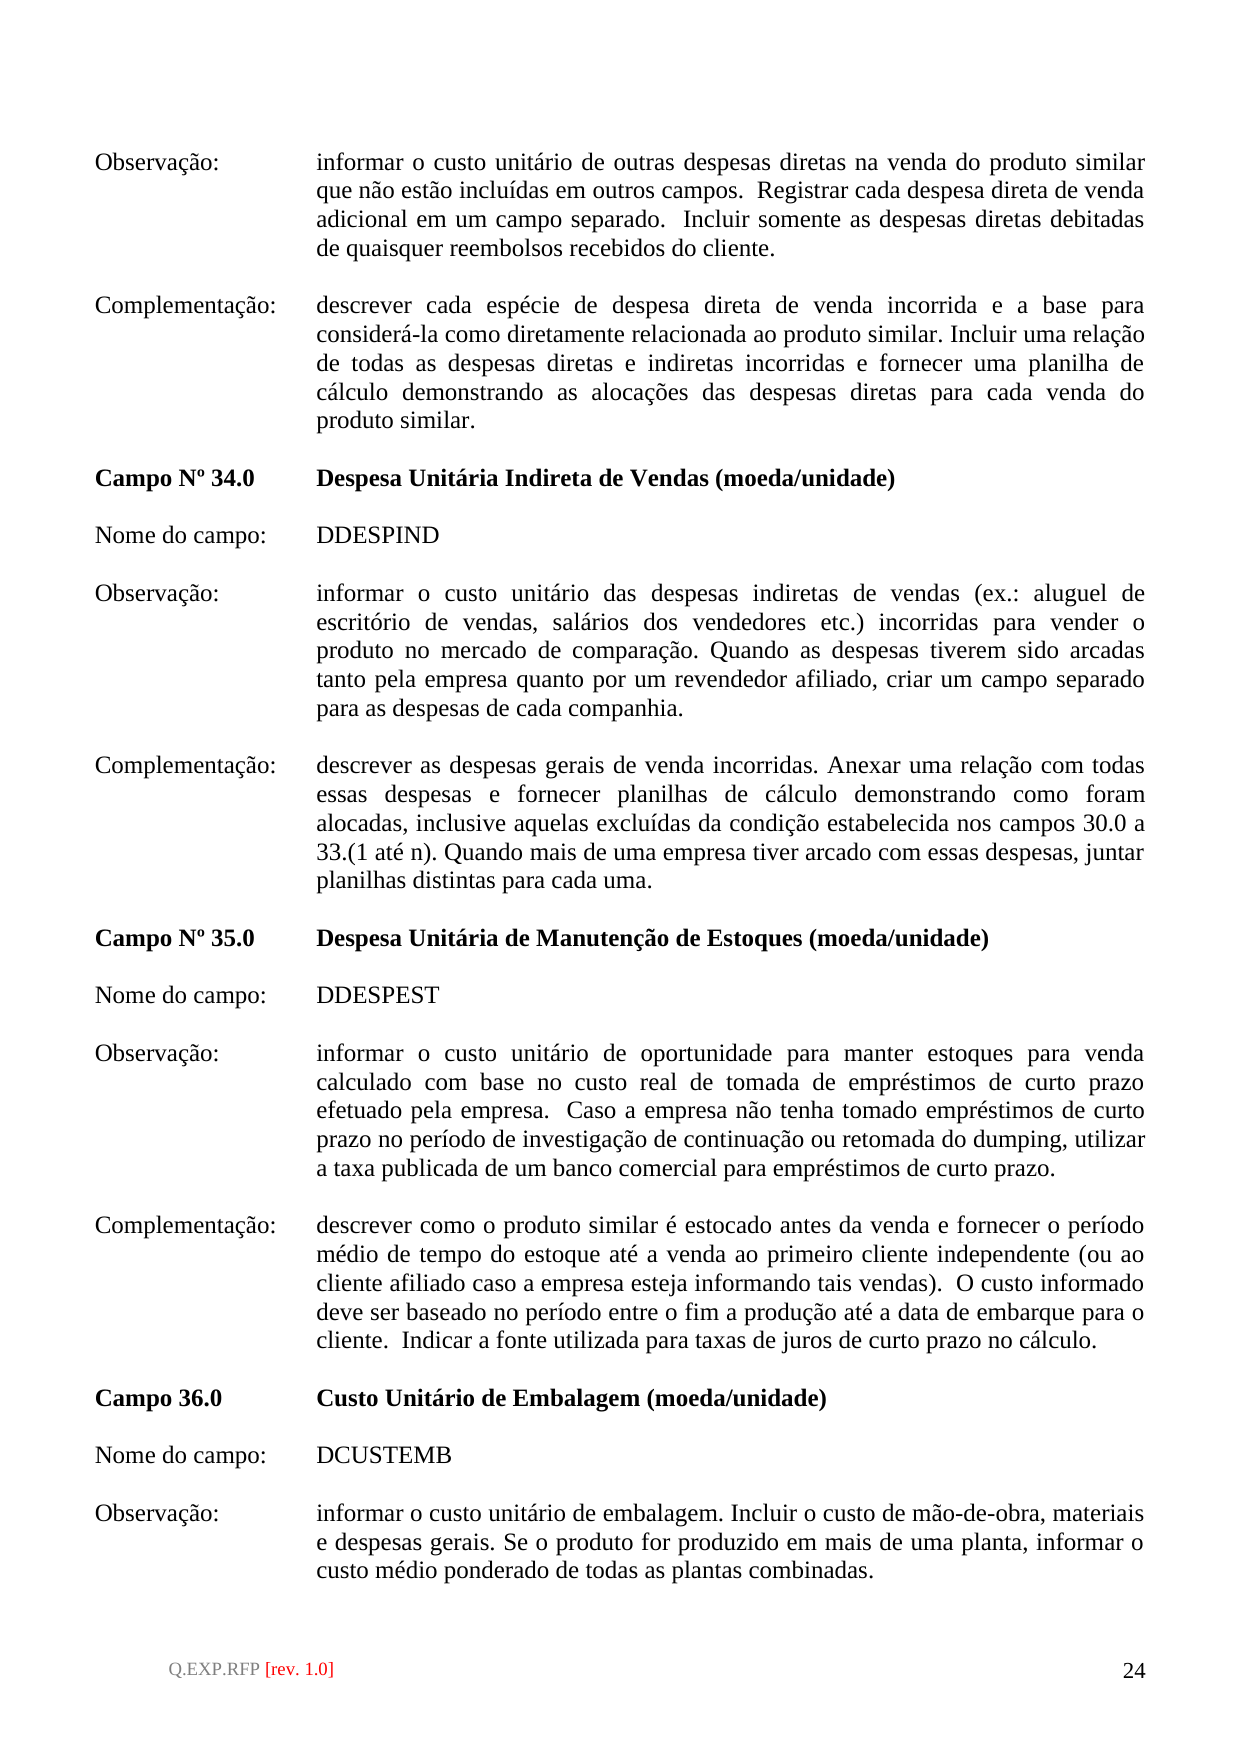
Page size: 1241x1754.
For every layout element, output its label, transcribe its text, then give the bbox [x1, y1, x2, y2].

text Campo Nº 34.0 Despesa Unitária Indireta de Vendas (moeda/unidade) [94, 463, 1146, 492]
text Nome do campo: DDESPIND [94, 521, 1146, 549]
text Observação: informar o custo unitário de outras despesas diretas na venda do produto similar que não estão incluídas em outros campos. Registrar cada despesa direta de venda adicional em um campo separado. Incluir somente as despesas diretas debitadas de quaisquer reembolsos recebidos do cliente. [94, 147, 1146, 262]
text Campo Nº 35.0 Despesa Unitária de Manutenção de Estoques (moeda/unidade) [94, 923, 1146, 952]
text Campo 36.0 Custo Unitário de Embalagem (moeda/unidade) [94, 1383, 1146, 1412]
text Observação: informar o custo unitário das despesas indiretas de vendas (ex.: aluguel de escritório de vendas, salários dos vendedores etc.) incorridas para vender o produto no mercado de comparação. Quando as despesas tiverem sido arcadas tanto pela empresa quanto por um revendedor afiliado, criar um campo separado para as despesas de cada companhia. [94, 578, 1146, 722]
text Observação: informar o custo unitário de oportunidade para manter estoques para venda calculado com base no custo real de tomada de empréstimos de curto prazo efetuado pela empresa. Caso a empresa não tenha tomado empréstimos de curto prazo no período de investigação de continuação ou retomada do dumping, utilizar a taxa publicada de um banco comercial para empréstimos de curto prazo. [94, 1038, 1146, 1182]
text Complementação: descrever cada espécie de despesa direta de venda incorrida e a base para considerá-la como diretamente relacionada ao produto similar. Incluir uma relação de todas as despesas diretas e indiretas incorridas e fornecer uma planilha de cálculo demonstrando as alocações das despesas diretas para cada venda do produto similar. [94, 291, 1146, 434]
text Observação: informar o custo unitário de embalagem. Incluir o custo de mão-de-obra, materiais e despesas gerais. Se o produto for produzido em mais de uma planta, informar o custo médio ponderado de todas as plantas combinadas. [94, 1498, 1146, 1584]
text Nome do campo: DDESPEST [94, 981, 1146, 1009]
text Nome do campo: DCUSTEMB [94, 1441, 1146, 1469]
text Complementação: descrever as despesas gerais de venda incorridas. Anexar uma relação com todas essas despesas e fornecer planilhas de cálculo demonstrando como foram alocadas, inclusive aquelas excluídas da condição estabelecida nos campos 30.0 a 33.(1 até n). Quando mais de uma empresa tiver arcado com essas despesas, juntar planilhas distintas para cada uma. [94, 751, 1146, 894]
text Complementação: descrever como o produto similar é estocado antes da venda e fornecer o período médio de tempo do estoque até a venda ao primeiro cliente independente (ou ao cliente afiliado caso a empresa esteja informando tais vendas). O custo informado deve ser baseado no período entre o fim a produção até a data de embarque para o cliente. Indicar a fonte utilizada para taxas de juros de curto prazo no cálculo. [94, 1211, 1146, 1354]
